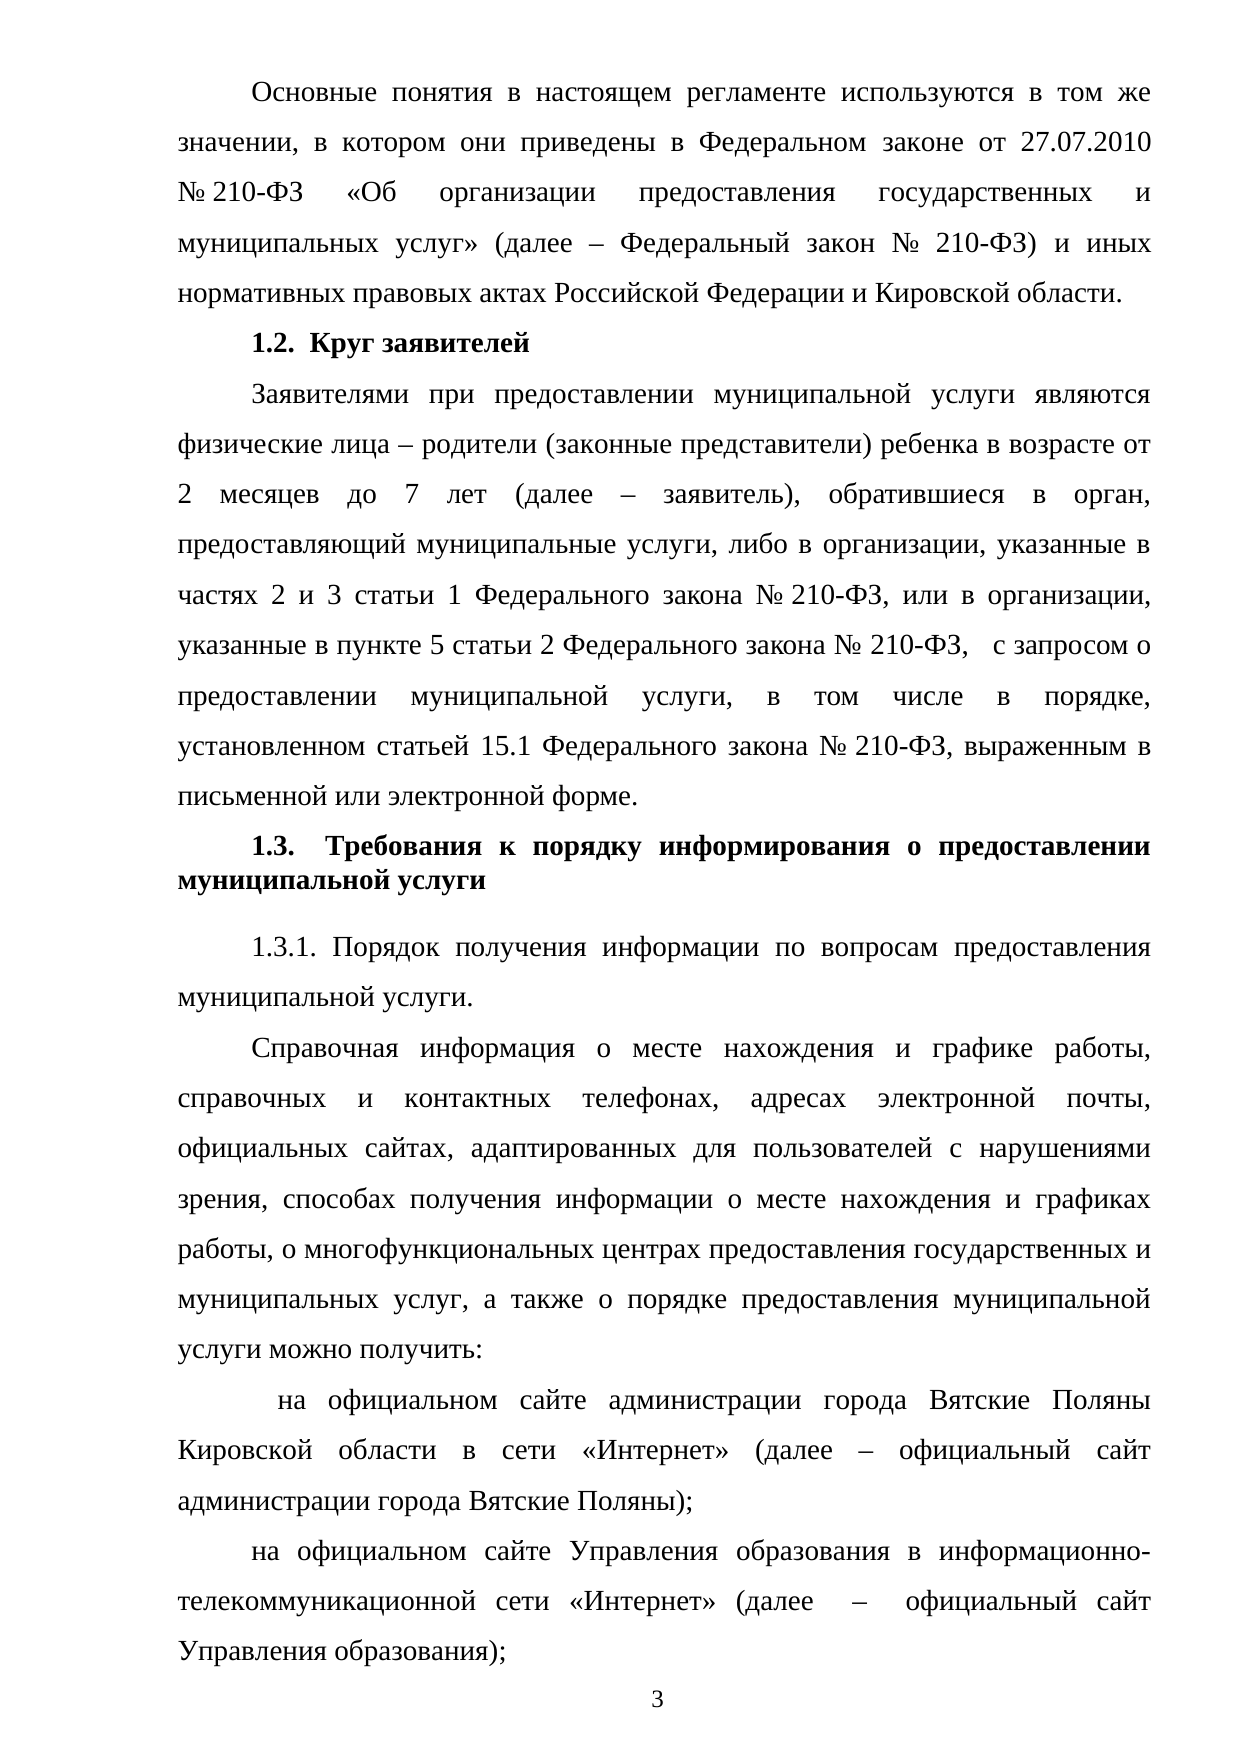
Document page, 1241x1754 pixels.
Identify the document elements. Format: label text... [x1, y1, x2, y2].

text 1.2. Круг заявителей [177, 325, 1152, 359]
text на официальном сайте Управления образования в информационно-телекоммуникационной сети «Интернет» (далее – официальный сайт Управления образования); [177, 1533, 1152, 1667]
text Основные понятия в настоящем регламенте используются в том же значении, в котором они приведены в Федеральном законе от 27.07.2010 № 210-ФЗ «Об организации предоставления государственных и муниципальных услуг» (далее – Федеральный закон № 210-ФЗ) и иных нормативных правовых актах Российской Федерации и Кировской области. [177, 74, 1152, 309]
text 3 [177, 1684, 1152, 1713]
text Справочная информация о месте нахождения и графике работы, справочных и контактных телефонах, адресах электронной почты, официальных сайтах, адаптированных для пользователей с нарушениями зрения, способах получения информации о месте нахождения и графиках работы, о многофункциональных центрах предоставления государственных и муниципальных услуг, а также о порядке предоставления муниципальной услуги можно получить: [177, 1030, 1152, 1365]
text на официальном сайте администрации города Вятские Поляны Кировской области в сети «Интернет» (далее – официальный сайт администрации города Вятские Поляны); [177, 1382, 1152, 1516]
text 1.3. Требования к порядку информирования о предоставлении муниципальной услуги [177, 828, 1152, 896]
text Заявителями при предоставлении муниципальной услуги являются физические лица – родители (законные представители) ребенка в возрасте от 2 месяцев до 7 лет (далее – заявитель), обратившиеся в орган, предоставляющий муниципальные услуги, либо в организации, указанные в частях 2 и 3 статьи 1 Федерального закона № 210-ФЗ, или в организации, указанные в пункте 5 статьи 2 Федерального закона № 210-ФЗ, с запросом о предоставлении муниципальной услуги, в том числе в порядке, установленном статьей 15.1 Федерального закона № 210-ФЗ, выраженным в письменной или электронной форме. [177, 376, 1152, 812]
text 1.3.1. Порядок получения информации по вопросам предоставления муниципальной услуги. [177, 929, 1152, 1013]
